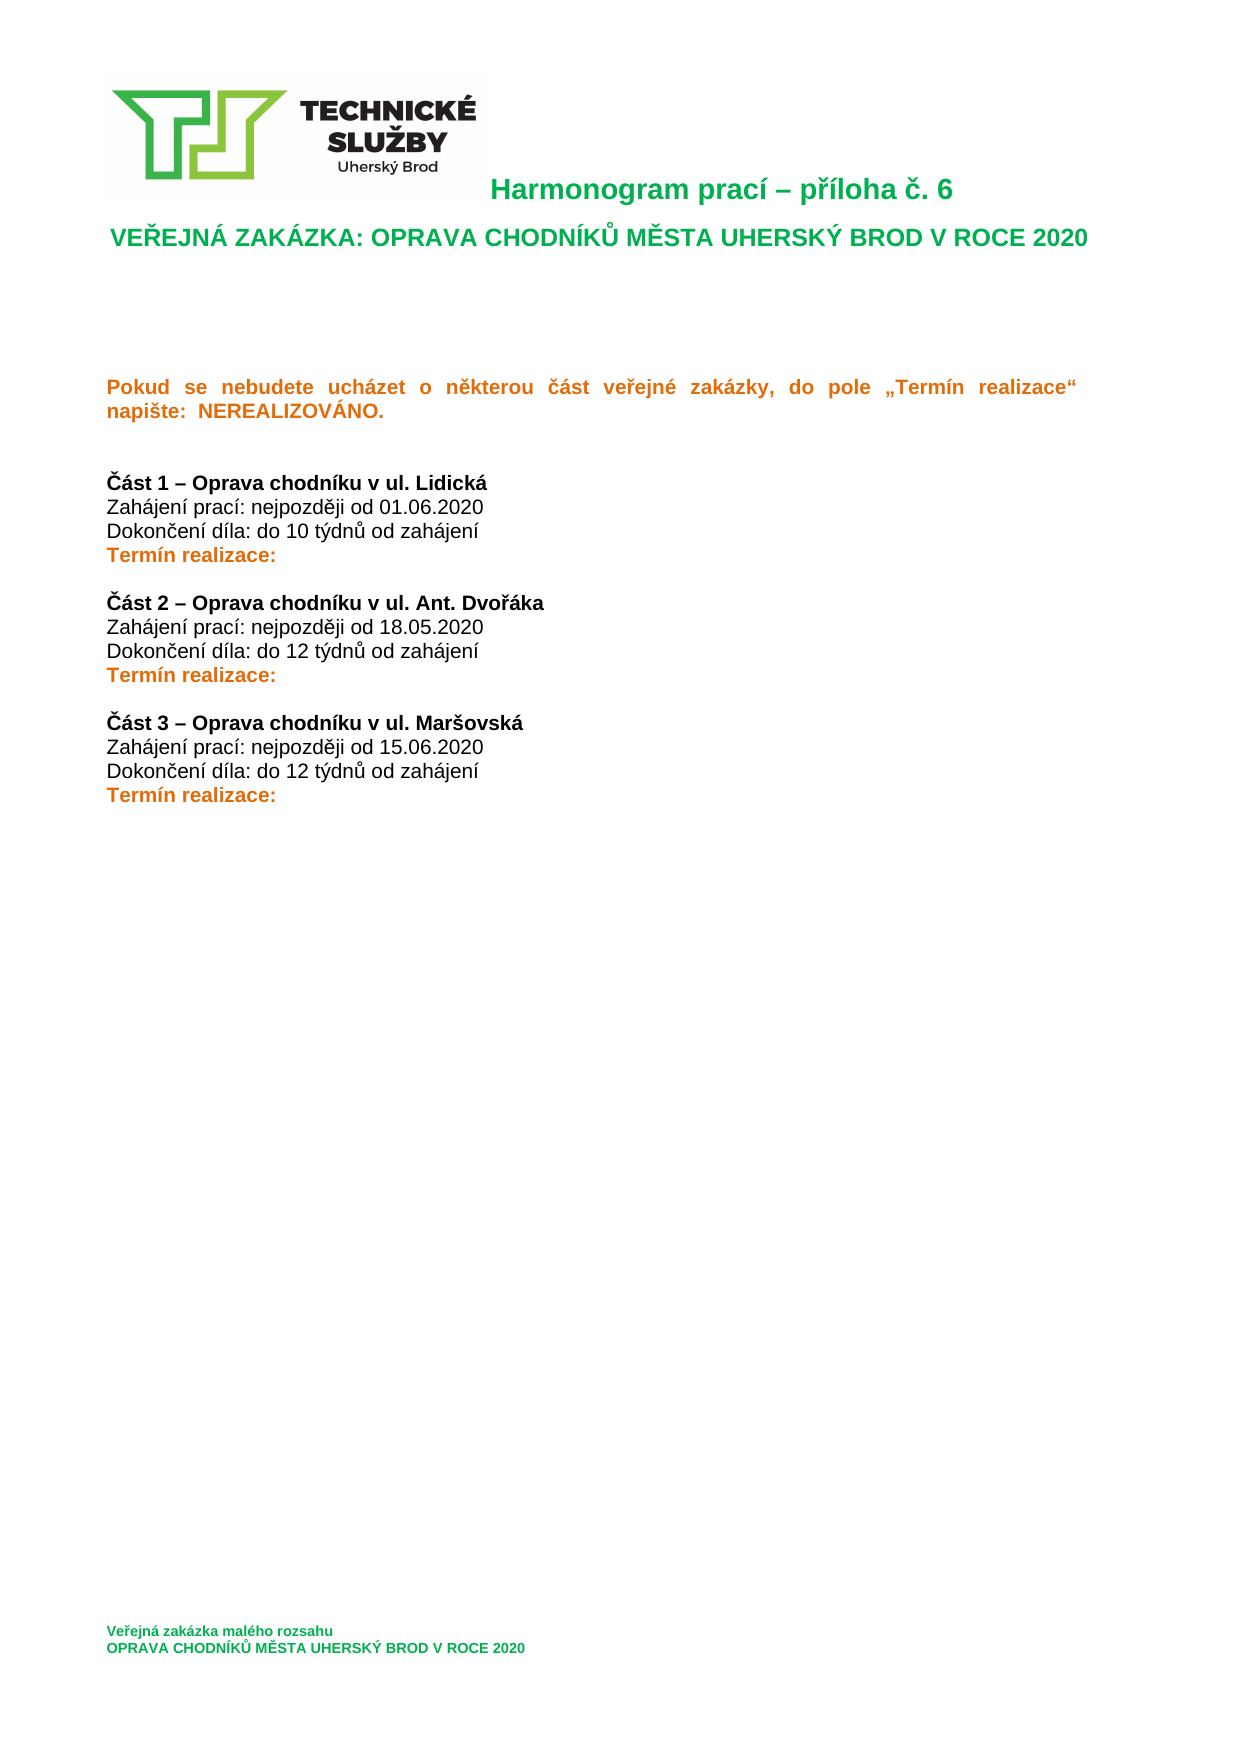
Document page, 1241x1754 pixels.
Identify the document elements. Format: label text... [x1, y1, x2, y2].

text Zahájení prací: nejpozději od 15.06.2020 [106, 734, 1092, 758]
text Pokud se nebudete ucházet o některou část veřejné zakázky, do pole „Termín realizace“ napište: NEREALIZOVÁNO. [106, 375, 1092, 423]
picture [106, 73, 490, 200]
text Dokončení díla: do 12 týdnů od zahájení [106, 758, 1092, 782]
text Dokončení díla: do 12 týdnů od zahájení [106, 639, 1092, 663]
text Termín realizace: [106, 782, 1092, 806]
text Termín realizace: [106, 663, 1092, 687]
text Termín realizace: [106, 543, 1092, 567]
text Část 2 – Oprava chodníku v ul. Ant. Dvořáka [106, 591, 1092, 615]
text Část 1 – Oprava chodníku v ul. Lidická [106, 471, 1092, 495]
text Část 3 – Oprava chodníku v ul. Maršovská [106, 711, 1092, 734]
text Zahájení prací: nejpozději od 01.06.2020 [106, 495, 1092, 519]
text Dokončení díla: do 10 týdnů od zahájení [106, 519, 1092, 543]
text Zahájení prací: nejpozději od 18.05.2020 [106, 615, 1092, 639]
